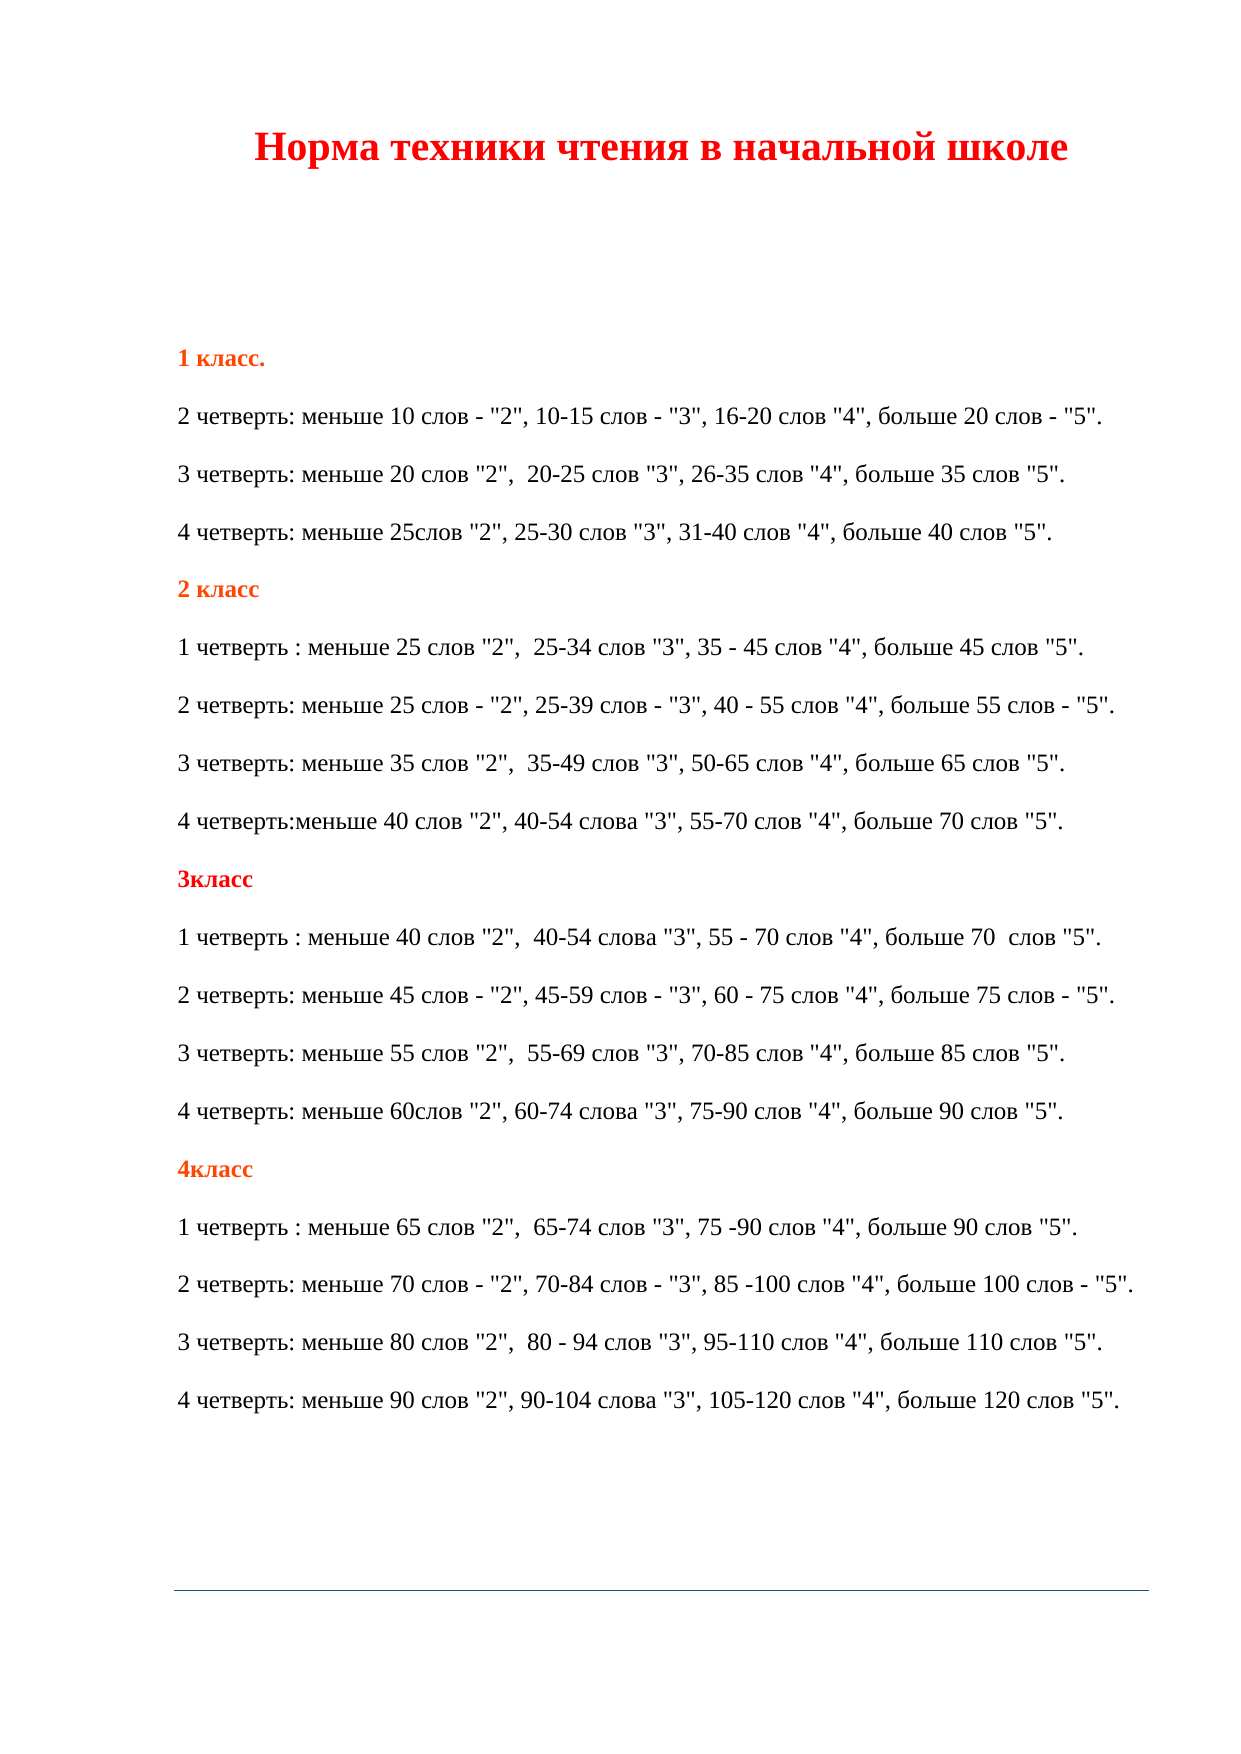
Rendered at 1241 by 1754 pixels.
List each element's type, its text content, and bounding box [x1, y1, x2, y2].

table_cell 1 класс. 2 четверть: меньше 10 слов - "2", 10-15 слов - "3", 16-20 слов "4", больше 20 слов - "5". 3 четверть: меньше 20 слов "2", 20-25 слов "3", 26-35 слов "4", больше 35 слов "5". 4 четверть: меньше 25слов "2", 25-30 слов "3", 31-40 слов "4", больше 40 слов "5". 2 класс 1 четверть : меньше 25 слов "2", 25-34 слов "3", 35 - 45 слов "4", больше 45 слов "5". 2 четверть: меньше 25 слов - "2", 25-39 слов - "3", 40 - 55 слов "4", больше 55 слов - "5". 3 четверть: меньше 35 слов "2", 35-49 слов "3", 50-65 слов "4", больше 65 слов "5". 4 четверть:меньше 40 слов "2", 40-54 слова "3", 55-70 слов "4", больше 70 слов "5". 3класс 1 четверть : меньше 40 слов "2", 40-54 слова "3", 55 - 70 слов "4", больше 70 слов "5". 2 четверть: меньше 45 слов - "2", 45-59 слов - "3", 60 - 75 слов "4", больше 75 слов - "5". 3 четверть: меньше 55 слов "2", 55-69 слов "3", 70-85 слов "4", больше 85 слов "5". 4 четверть: меньше 60слов "2", 60-74 слова "3", 75-90 слов "4", больше 90 слов "5". 4класс 1 четверть : меньше 65 слов "2", 65-74 слов "3", 75 -90 слов "4", больше 90 слов "5". 2 четверть: меньше 70 слов - "2", 70-84 слов - "3", 85 -100 слов "4", больше 100 слов - "5". 3 четверть: меньше 80 слов "2", 80 - 94 слов "3", 95-110 слов "4", больше 110 слов "5". 4 четверть: меньше 90 слов "2", 90-104 слова "3", 105-120 слов "4", больше 120 слов "5". [174, 172, 1148, 1589]
table_header Норма техники чтения в начальной школе [174, 118, 1148, 172]
